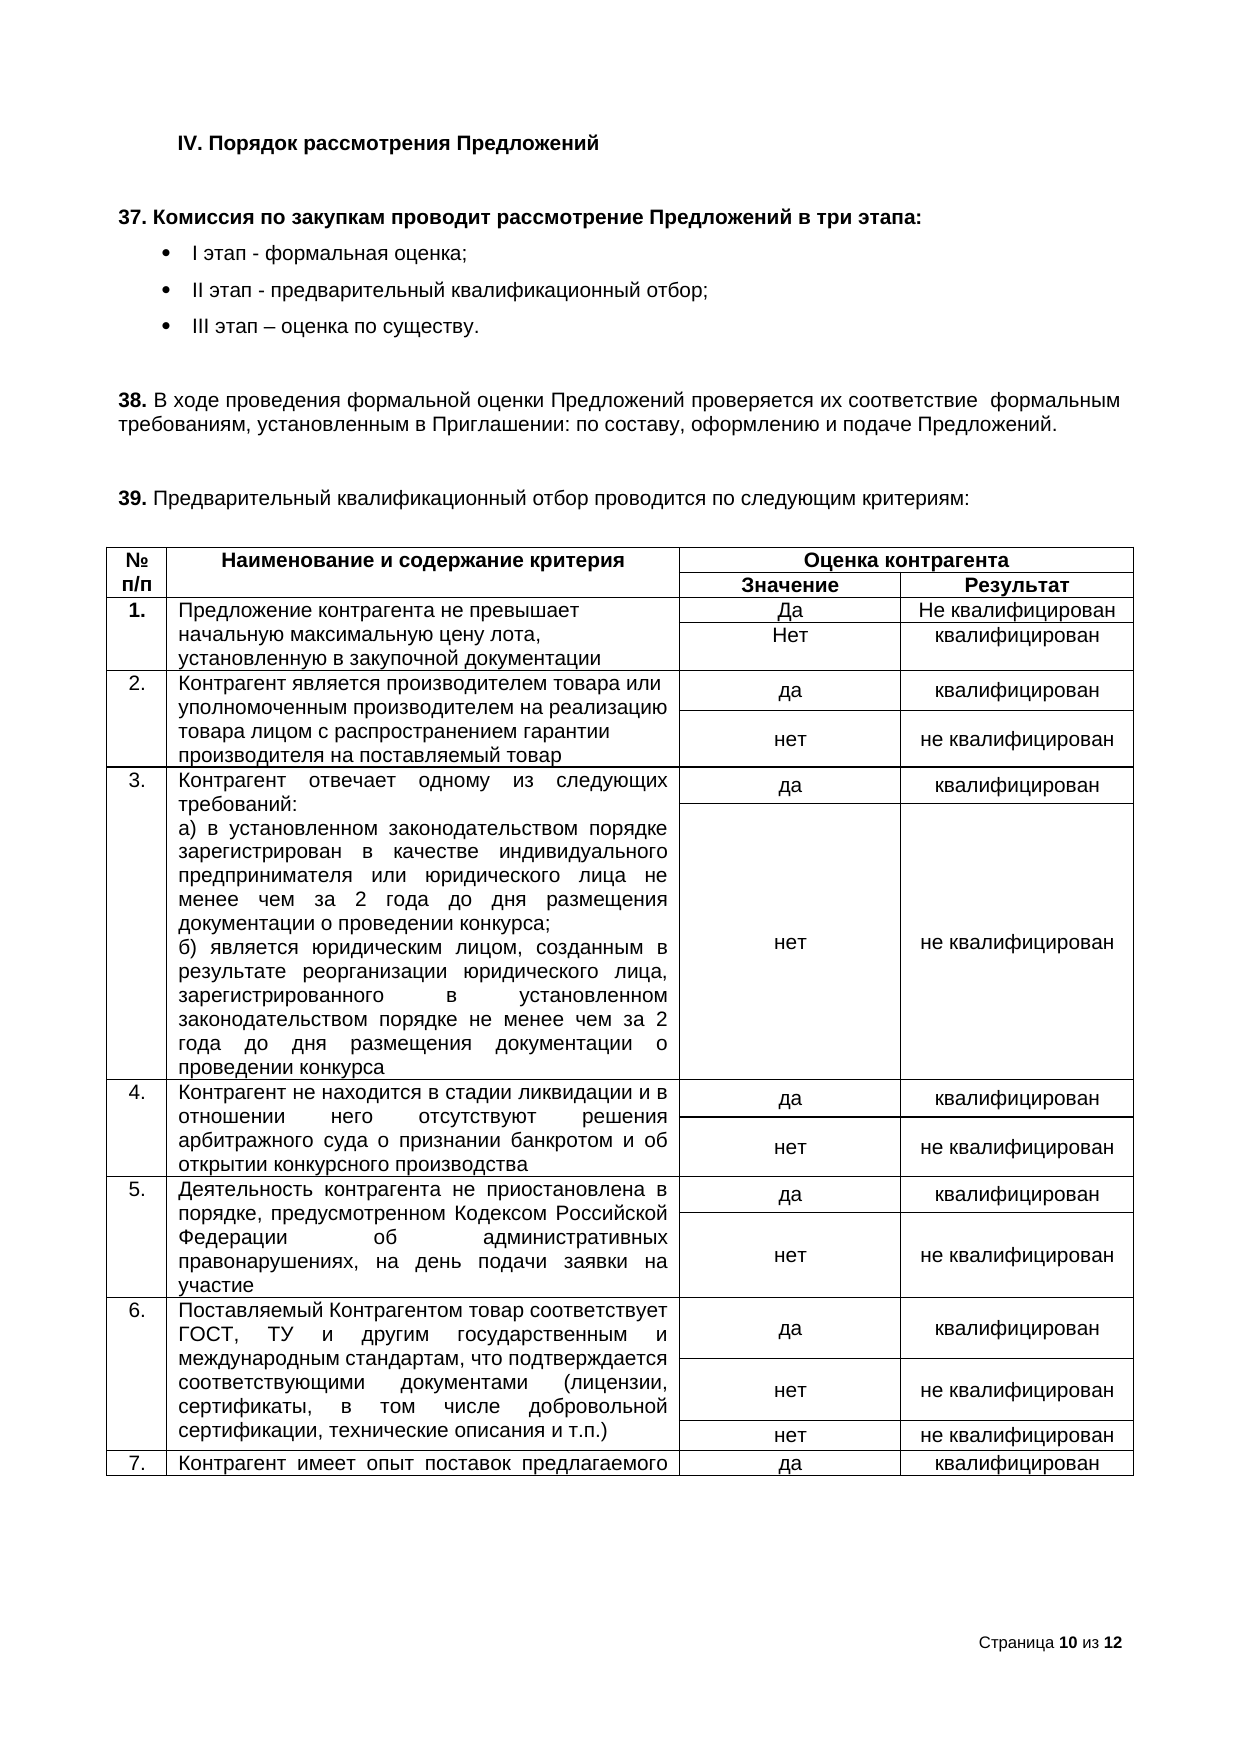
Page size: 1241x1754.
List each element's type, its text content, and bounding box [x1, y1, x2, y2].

table_header Наименование и содержание критерия [167, 548, 679, 597]
list I этап - формальная оценка; [162, 241, 1122, 265]
subtitle 39. Предварительный квалификационный отбор проводится по следующим критериям: [118, 486, 1122, 510]
table_cell не квалифицирован [901, 1213, 1133, 1297]
table_cell 4. [107, 1080, 166, 1176]
table_cell не квалифицирован [901, 1118, 1133, 1176]
table_cell Предложение контрагента не превышает начальную максимальную цену лота, установленную в закупочной документации [167, 598, 679, 669]
table_cell квалифицирован [901, 1451, 1133, 1474]
subtitle 37. Комиссия по закупкам проводит рассмотрение Предложений в три этапа: [118, 204, 1122, 228]
table_cell да [680, 671, 900, 709]
table_cell квалифицирован [901, 671, 1133, 709]
table_cell нет [680, 1118, 900, 1176]
table_cell Да [680, 598, 900, 622]
table_cell квалифицирован [901, 1298, 1133, 1358]
table_cell нет [680, 711, 900, 766]
table_cell Нет [680, 623, 900, 669]
table_cell не квалифицирован [901, 1359, 1133, 1420]
table_cell Деятельность контрагента не приостановлена в порядке, предусмотренном Кодексом Российской Федерации об административных правонарушениях, на день подачи заявки на участие [167, 1177, 679, 1297]
table_cell нет [680, 804, 900, 1079]
table_cell Поставляемый Контрагентом товар соответствует ГОСТ, ТУ и другим государственным и международным стандартам, что подтверждается соответствующими документами (лицензии, сертификаты, в том числе добровольной сертификации, технические описания и т.п.) [167, 1298, 679, 1449]
table_header № п/п [107, 548, 166, 597]
table_cell квалифицирован [901, 768, 1133, 803]
table_header Оценка контрагента [680, 548, 1133, 572]
table_cell квалифицирован [901, 1177, 1133, 1212]
table_cell да [680, 1298, 900, 1358]
table_cell Значение [680, 573, 900, 597]
table_cell 6. [107, 1298, 166, 1449]
table_cell квалифицирован [901, 623, 1133, 669]
table_cell да [680, 1080, 900, 1116]
table_cell 2. [107, 671, 166, 766]
table_cell нет [680, 1213, 900, 1297]
table_cell не квалифицирован [901, 1421, 1133, 1449]
table_cell да [680, 1177, 900, 1212]
table_cell 5. [107, 1177, 166, 1297]
table_cell Контрагент является производителем товара или уполномоченным производителем на реализацию товара лицом с распространением гарантии производителя на поставляемый товар [167, 671, 679, 766]
table_cell Результат [901, 573, 1133, 597]
table_cell не квалифицирован [901, 804, 1133, 1079]
table_cell 7. [107, 1451, 166, 1474]
table_cell Не квалифицирован [901, 598, 1133, 622]
table_cell квалифицирован [901, 1080, 1133, 1116]
table_cell да [680, 768, 900, 803]
table_cell 1. [107, 598, 166, 669]
table_cell не квалифицирован [901, 711, 1133, 766]
table_cell Контрагент отвечает одному из следующих требований: а) в установленном законодательством порядке зарегистрирован в качестве индивидуального предпринимателя или юридического лица не менее чем за 2 года до дня размещения документации о проведении конкурса; б) является юридическим лицом, созданным в результате реорганизации юридического лица, зарегистрированного в установленном законодательством порядке не менее чем за 2 года до дня размещения документации о проведении конкурса [167, 768, 679, 1079]
table_cell нет [680, 1359, 900, 1420]
list III этап – оценка по существу. [162, 314, 1122, 338]
table_cell да [680, 1451, 900, 1474]
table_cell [167, 1451, 679, 1474]
table_cell нет [680, 1421, 900, 1449]
table_cell 3. [107, 768, 166, 1079]
subtitle 38. В ходе проведения формальной оценки Предложений проверяется их соответствие формальным требованиям, установленным в Приглашении: по составу, оформлению и подаче Предложений. [118, 388, 1122, 436]
list II этап - предварительный квалификационный отбор; [162, 278, 1122, 302]
table_cell Контрагент не находится в стадии ликвидации и в отношении него отсутствуют решения арбитражного суда о признании банкротом и об открытии конкурсного производства [167, 1080, 679, 1176]
text IV. Порядок рассмотрения Предложений [177, 131, 1122, 154]
